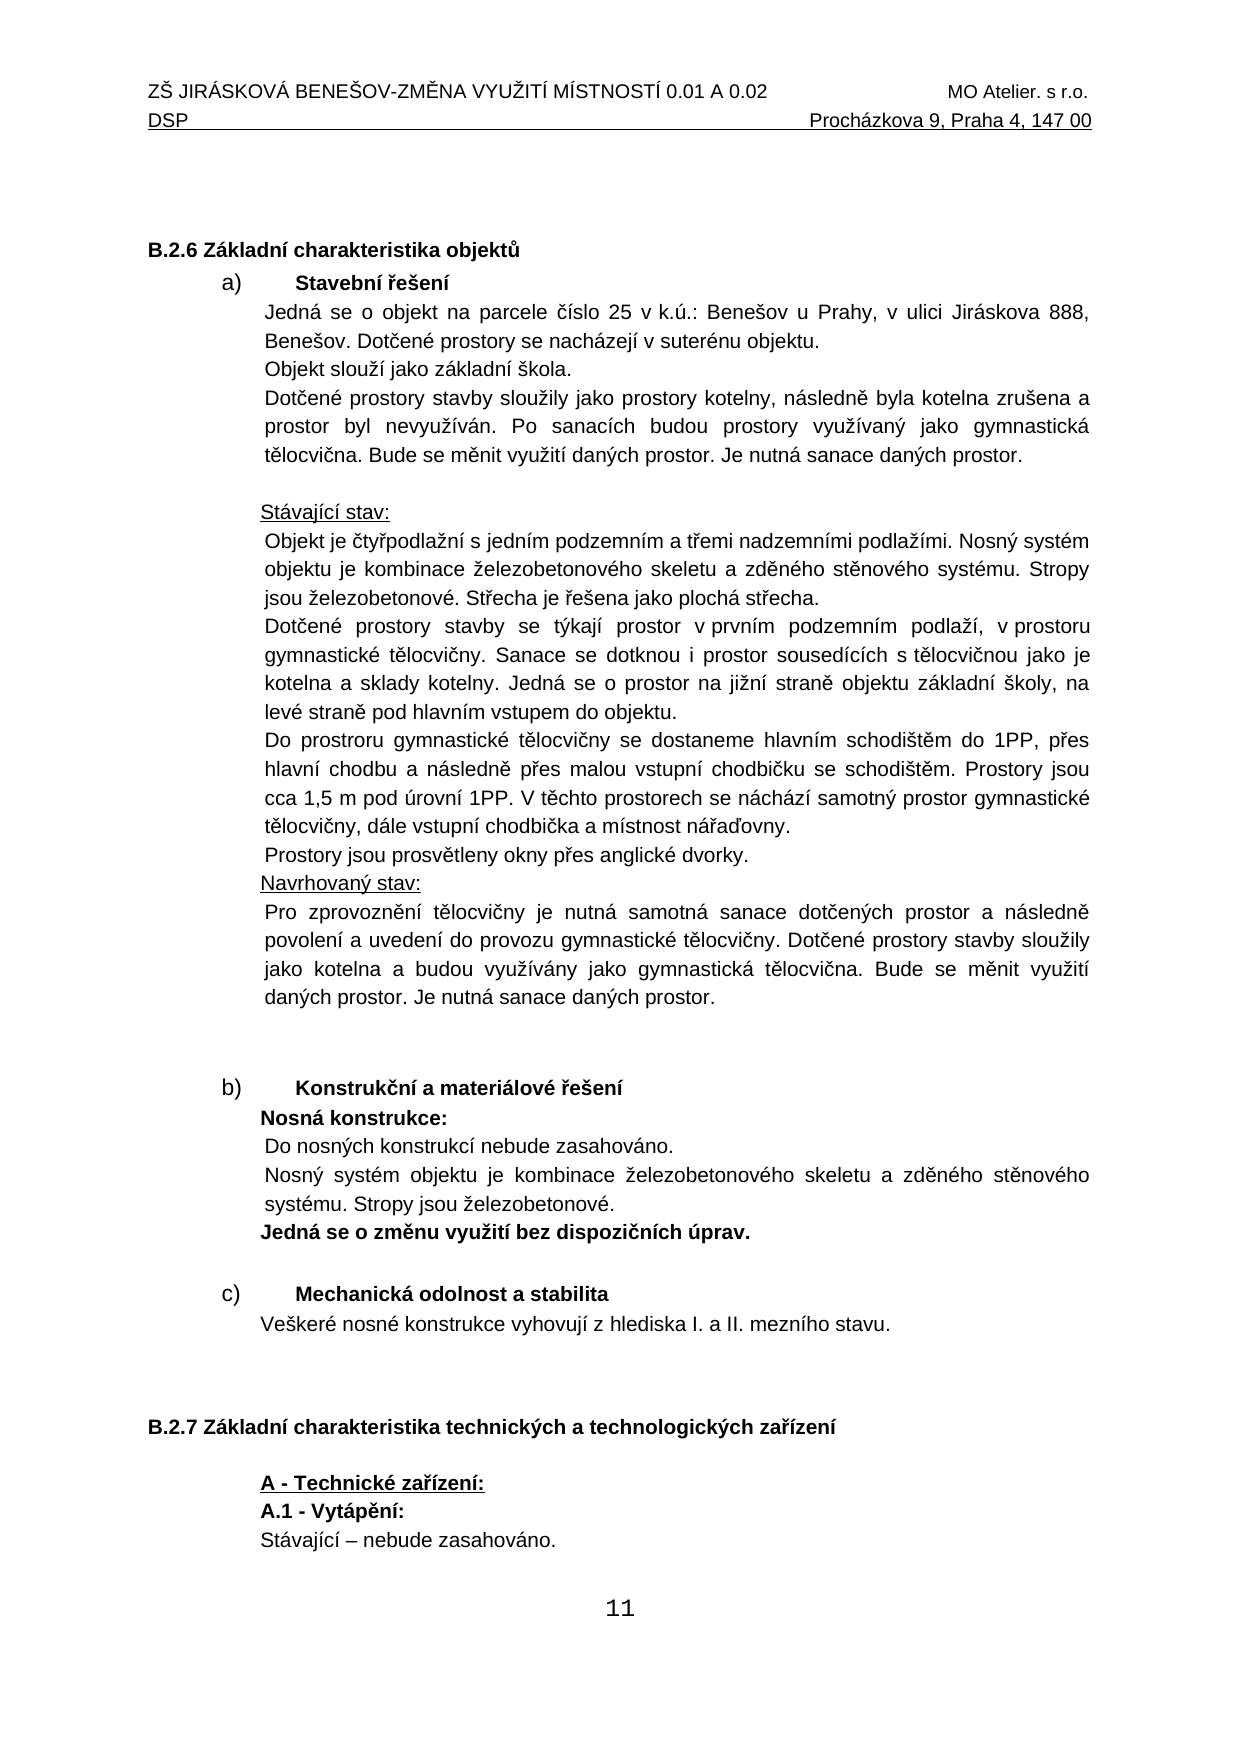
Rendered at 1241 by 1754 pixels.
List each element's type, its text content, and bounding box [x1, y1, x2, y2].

list Mechanická odolnost a stabilita [221, 1274, 1093, 1309]
text Objekt slouží jako základní škola. [264, 354, 1091, 383]
subtitle B.2.6 Základní charakteristika objektů [148, 238, 1093, 262]
text Nosná konstrukce: [260, 1102, 1091, 1131]
list Stavební řešení [221, 262, 1093, 297]
text Stávající stav: [260, 497, 1091, 525]
text Nosný systém objektu je kombinace železobetonového skeletu a zděného stěnového systému. Stropy jsou železobetonové. [264, 1159, 1091, 1217]
text Veškeré nosné konstrukce vyhovují z hlediska I. a II. mezního stavu. [260, 1309, 1091, 1337]
text Stávající – nebude zasahováno. [260, 1525, 1091, 1553]
text Objekt je čtyřpodlažní s jedním podzemním a třemi nadzemními podlažími. Nosný systém objektu je kombinace železobetonového skeletu a zděného stěnového systému. Stropy jsou železobetonové. Střecha je řešena jako plochá střecha. [264, 525, 1091, 611]
list Konstrukční a materiálové řešení [221, 1068, 1093, 1102]
text Dotčené prostory stavby sloužily jako prostory kotelny, následně byla kotelna zrušena a prostor byl nevyužíván. Po sanacích budou prostory využívaný jako gymnastická tělocvična. Bude se měnit využití daných prostor. Je nutná sanace daných prostor. [264, 383, 1091, 468]
text Pro zprovoznění tělocvičny je nutná samotná sanace dotčených prostor a následně povolení a uvedení do provozu gymnastické tělocvičny. Dotčené prostory stavby sloužily jako kotelna a budou využívány jako gymnastická tělocvična. Bude se měnit využití daných prostor. Je nutná sanace daných prostor. [264, 896, 1091, 1011]
text Jedná se o objekt na parcele číslo 25 v k.ú.: Benešov u Prahy, v ulici Jiráskova 888, Benešov. Dotčené prostory se nacházejí v suterénu objektu. [264, 297, 1091, 354]
subtitle B.2.7 Základní charakteristika technických a technologických zařízení [148, 1415, 1093, 1439]
text Do prostroru gymnastické tělocvičny se dostaneme hlavním schodištěm do 1PP, přes hlavní chodbu a následně přes malou vstupní chodbičku se schodištěm. Prostory jsou cca 1,5 m pod úrovní 1PP. V těchto prostorech se náchází samotný prostor gymnastické tělocvičny, dále vstupní chodbička a místnost nářaďovny. [264, 725, 1091, 839]
text A.1 - Vytápění: [260, 1496, 1091, 1525]
text Navrhovaný stav: [260, 868, 1091, 896]
text Prostory jsou prosvětleny okny přes anglické dvorky. [264, 839, 1091, 868]
text Do nosných konstrukcí nebude zasahováno. [264, 1131, 1091, 1159]
text A - Technické zařízení: [260, 1468, 1091, 1496]
text Dotčené prostory stavby se týkají prostor v prvním podzemním podlaží, v prostoru gymnastické tělocvičny. Sanace se dotknou i prostor sousedících s tělocvičnou jako je kotelna a sklady kotelny. Jedná se o prostor na jižní straně objektu základní školy, na levé straně pod hlavním vstupem do objektu. [264, 611, 1091, 725]
text Jedná se o změnu využití bez dispozičních úprav. [260, 1217, 1091, 1245]
